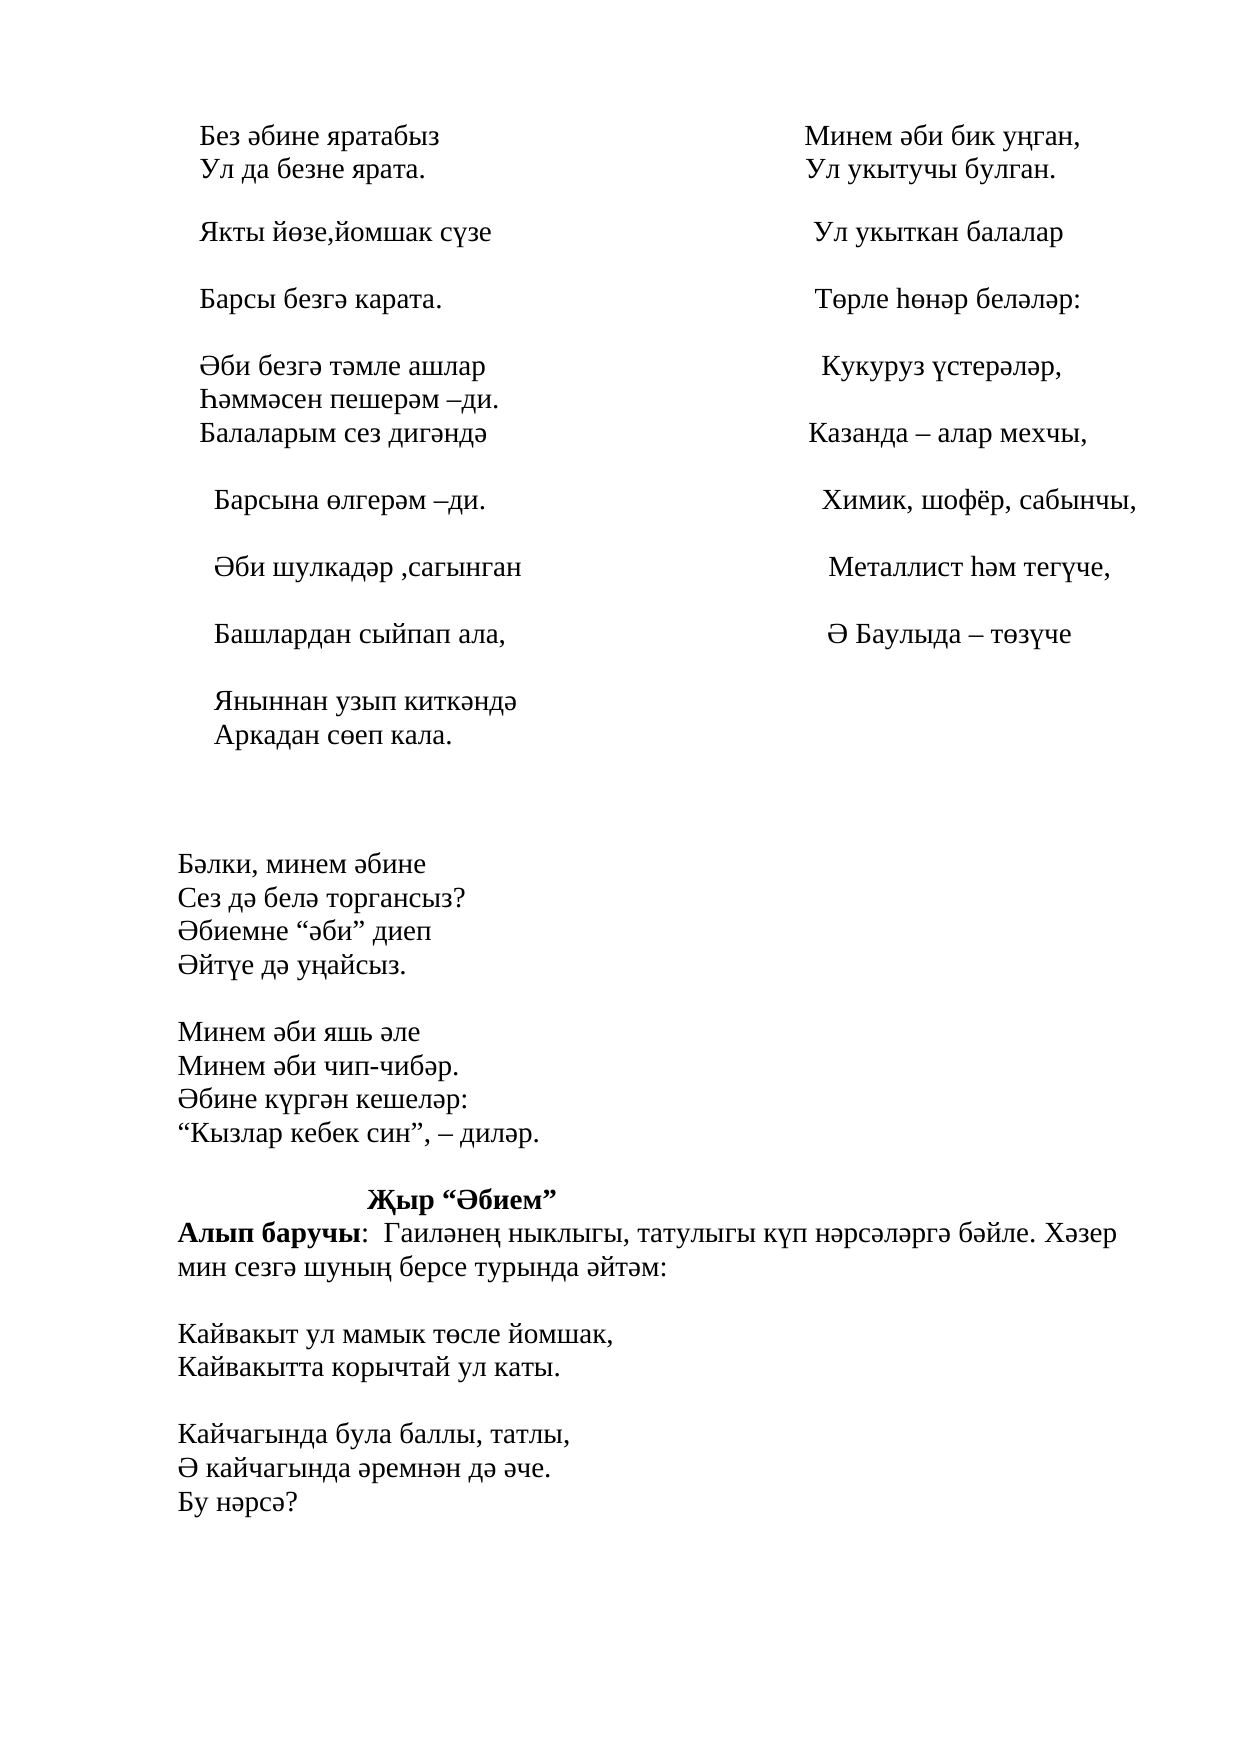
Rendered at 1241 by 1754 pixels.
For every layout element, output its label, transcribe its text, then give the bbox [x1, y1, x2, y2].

text Бу нәрсә? [177, 1484, 1152, 1517]
text Әбине күргән кешеләр: [177, 1081, 1152, 1115]
text Ул да безне ярата. Ул укытучы булган. [177, 152, 1152, 185]
text Кайвакыт ул мамык төсле йомшак, [177, 1316, 1152, 1349]
text Кайчагында була баллы, татлы, [177, 1417, 1152, 1450]
text Без әбине яратабыз Минем әби бик уңган, [177, 118, 1152, 152]
text Аркадан сөеп кала. [177, 717, 1152, 751]
text Башлардан сыйпап ала, Ә Баулыда – төзүче [177, 616, 1152, 650]
text “Кызлар кебек син”, – диләр. [177, 1115, 1152, 1148]
text Бәлки, минем әбине [177, 846, 1152, 880]
text Балаларым сез дигәндә Казанда – алар мехчы, [177, 415, 1152, 449]
text Әби безгә тәмле ашлар Кукуруз үстерәләр, [177, 348, 1152, 382]
text Ә кайчагында әремнән дә әче. [177, 1450, 1152, 1484]
text Алып баручы: Гаиләнең ныклыгы, татулыгы күп нәрсәләргә бәйле. Хәзер мин сезгә шуның берсе турында әйтәм: [177, 1215, 1152, 1282]
text Минем әби яшь әле [177, 1014, 1152, 1048]
text Һәммәсен пешерәм –ди. [177, 382, 1152, 415]
text Әйтүе дә уңайсыз. [177, 947, 1152, 981]
text Барсы безгә карата. Төрле һөнәр беләләр: [177, 281, 1152, 314]
text Җыр “Әбием” [177, 1182, 1152, 1215]
text Яныннан узып киткәндә [177, 683, 1152, 717]
text Барсына өлгерәм –ди. Химик, шофёр, сабынчы, [177, 482, 1152, 516]
text Әби шулкадәр ,сагынган Металлист һәм тегүче, [177, 549, 1152, 583]
text Сез дә белә торгансыз? [177, 880, 1152, 913]
text Әбиемне “әби” диеп [177, 913, 1152, 947]
text Кайвакытта корычтай ул каты. [177, 1349, 1152, 1383]
text Якты йөзе,йомшак сүзе Ул укыткан балалар [177, 214, 1152, 247]
text Минем әби чип-чибәр. [177, 1048, 1152, 1081]
